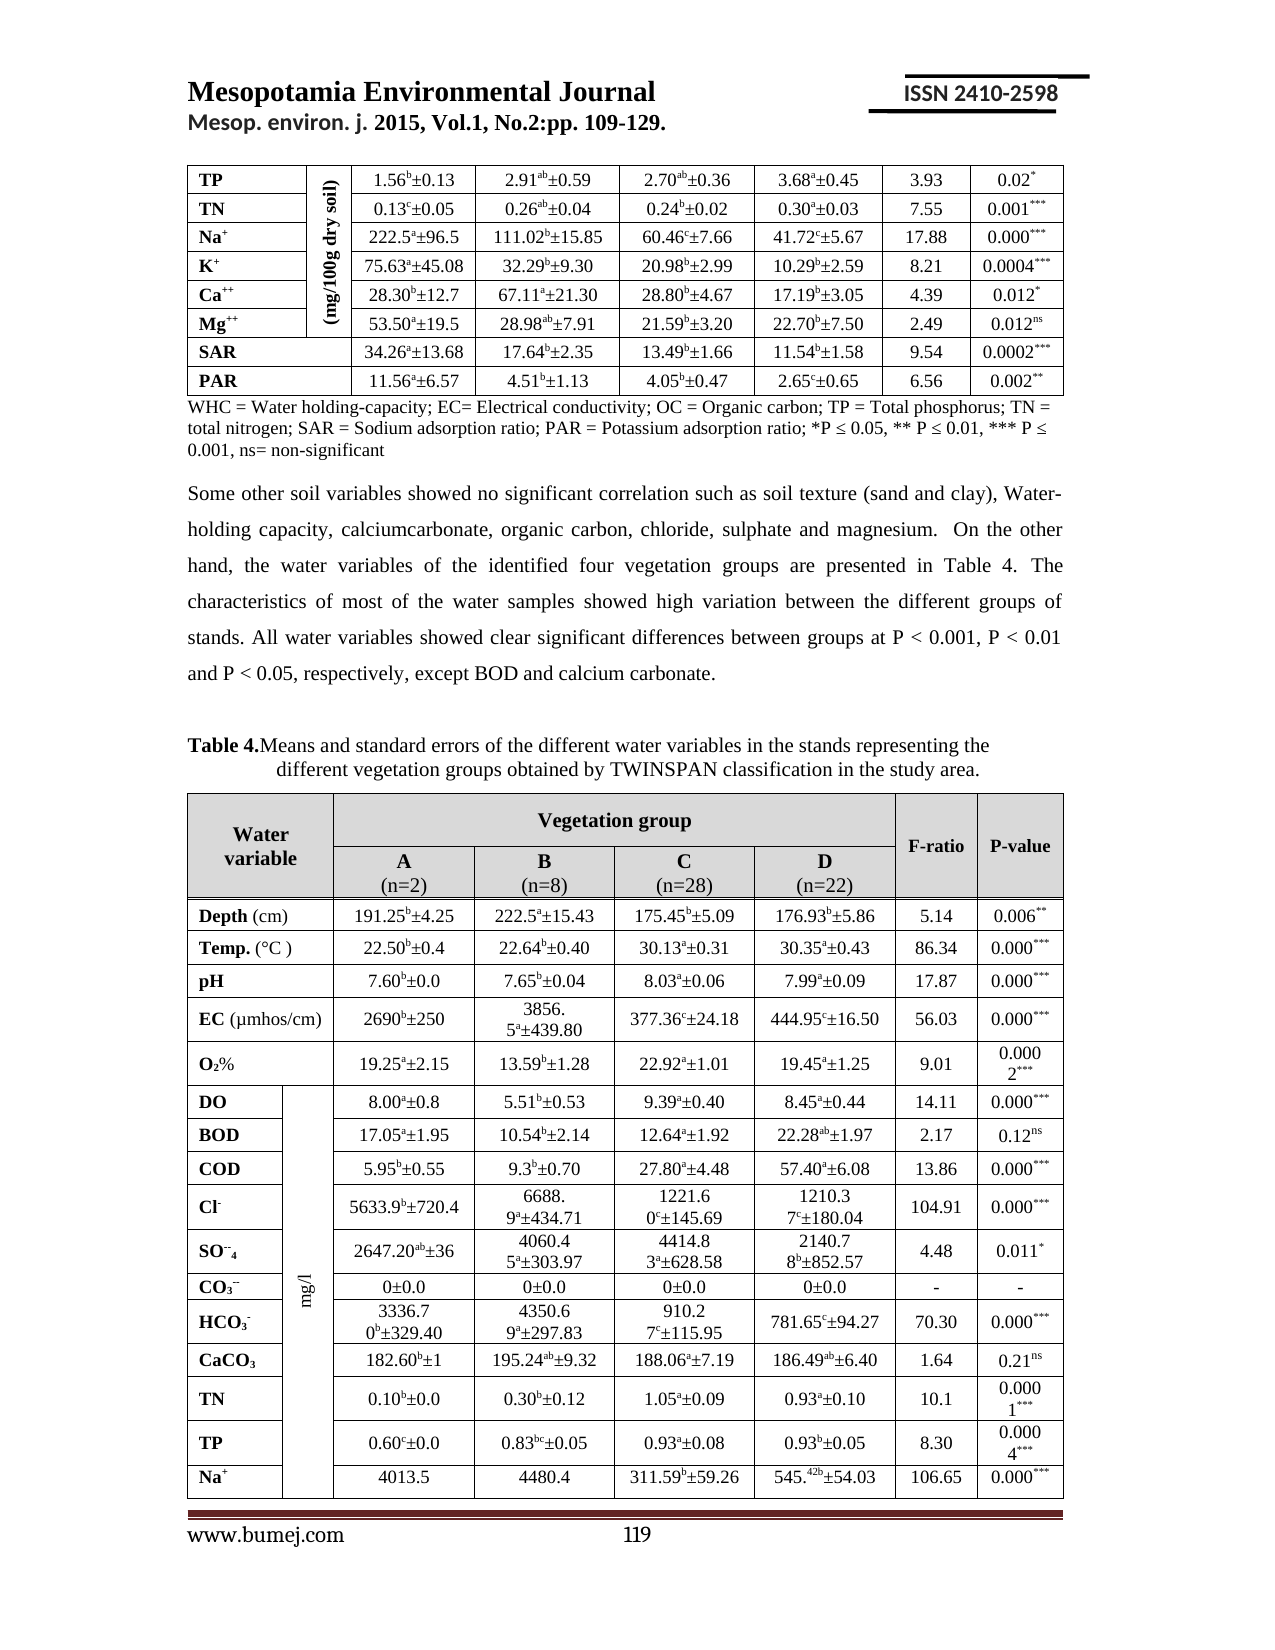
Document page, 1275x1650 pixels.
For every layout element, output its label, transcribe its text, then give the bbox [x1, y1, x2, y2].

table_cell 7.65b±0.04 [475, 965, 614, 997]
table_cell 0.000*** [978, 965, 1063, 997]
table_cell 8.30 [896, 1421, 977, 1464]
table_cell C (n=28) [615, 847, 754, 897]
table_cell HCO3- [188, 1300, 282, 1343]
table_cell 0.011* [978, 1230, 1063, 1273]
table_cell 17.87 [896, 965, 977, 997]
table_cell 0.000*** [978, 998, 1063, 1041]
table_cell 0.93a±0.08 [615, 1421, 754, 1464]
table_cell 7.55 [883, 194, 970, 222]
table_cell 1.64 [896, 1344, 977, 1376]
table_cell COD [188, 1152, 282, 1184]
table_cell 4480.45a±368.01 [475, 1466, 614, 1498]
table_cell 0.93a±0.10 [755, 1377, 895, 1420]
table_cell 53.50a±19.5 [352, 309, 475, 337]
table_cell B (n=8) [475, 847, 614, 897]
table_cell 11.54b±1.58 [755, 338, 882, 366]
table_header F-ratio [896, 794, 977, 897]
table_cell 4.39 [883, 281, 970, 308]
table_cell 70.30 [896, 1300, 977, 1343]
table_cell 67.11a±21.30 [476, 281, 619, 308]
table_cell CO3-- [188, 1274, 282, 1299]
table_cell 3.68a±0.45 [755, 166, 882, 193]
table_cell 2.65c±0.65 [755, 367, 882, 394]
table_header Vegetation group [334, 794, 895, 846]
table_cell 7.60b±0.0 [334, 965, 474, 997]
table_cell Cl- [188, 1185, 282, 1228]
table_cell 2.49 [883, 309, 970, 337]
table_cell 0.000*** [978, 1300, 1063, 1343]
table_cell 0.26ab±0.04 [476, 194, 619, 222]
text Some other soil variables showed no significant correlation such as soil texture (sand and clay), Water-holding capacity, calciumcarbonate, organic carbon, chloride, sulphate and magnesium. On the other hand, the water variables of the identified four vegetation groups are presented in Table 4. The characteristics of most of the water samples showed high variation between the different groups of stands. All water variables showed clear significant differences between groups at P < 0.001, P < 0.01 and P < 0.05, respectively, except BOD and calcium carbonate. [187, 481, 1063, 685]
table_cell 5.95b±0.55 [334, 1152, 474, 1184]
table_cell 0.93b±0.05 [755, 1421, 895, 1464]
table_cell 0.000*** [978, 1466, 1063, 1498]
table_cell 9.39a±0.40 [615, 1086, 754, 1118]
table_cell 27.80a±4.48 [615, 1152, 754, 1184]
table_cell 0.006** [978, 900, 1063, 930]
table_cell 19.45a±1.25 [755, 1042, 895, 1085]
table_cell 111.02b±15.85 [476, 223, 619, 251]
table_cell 106.65 [896, 1466, 977, 1498]
table_cell Temp. (°C ) [188, 931, 333, 963]
table_header P-value [978, 794, 1063, 897]
table_cell BOD [188, 1119, 282, 1151]
table_cell Mg++ [188, 309, 306, 337]
table_cell 28.30b±12.7 [352, 281, 475, 308]
table_cell 191.25b±4.25 [334, 900, 474, 930]
table_cell 7.99a±0.09 [755, 965, 895, 997]
table_cell 9.3b±0.70 [475, 1152, 614, 1184]
table_cell 0.0004*** [971, 252, 1063, 279]
table_cell 0.000*** [971, 223, 1063, 251]
table_cell Depth (cm) [188, 900, 333, 930]
table_cell 86.34 [896, 931, 977, 963]
table_cell 195.24ab±9.32 [475, 1344, 614, 1376]
table_cell 186.49ab±6.40 [755, 1344, 895, 1376]
table_cell 10.29b±2.59 [755, 252, 882, 279]
table_cell 444.95c±16.50 [755, 998, 895, 1041]
table_cell 0.012* [971, 281, 1063, 308]
table_cell 22.28ab±1.97 [755, 1119, 895, 1151]
table_cell 188.06a±7.19 [615, 1344, 754, 1376]
table_cell 0±0.0 [615, 1274, 754, 1299]
table_cell 176.93b±5.86 [755, 900, 895, 930]
table_cell SAR [188, 338, 351, 366]
table_cell D (n=22) [755, 847, 895, 897]
table_cell 0.002** [971, 367, 1063, 394]
table_cell 60.46c±7.66 [620, 223, 754, 251]
table_cell 0.0002*** [971, 338, 1063, 366]
table_cell 1221.60c±145.69 [615, 1185, 754, 1228]
table_cell 0.60c±0.0 [334, 1421, 474, 1464]
table_cell 30.13a±0.31 [615, 931, 754, 963]
text Table 4.Means and standard errors of the different water variables in the stands representing the different vegetation groups obtained by TWINSPAN classification in the study area. [187, 733, 1059, 781]
table_cell 0±0.0 [475, 1274, 614, 1299]
table_cell 0.000*** [978, 1086, 1063, 1118]
table_cell 182.60b±1 [334, 1344, 474, 1376]
table_cell 781.65c±94.27 [755, 1300, 895, 1343]
table_cell 32.29b±9.30 [476, 252, 619, 279]
table_cell 4414.83a±628.58 [615, 1230, 754, 1273]
table_cell 2.70ab±0.36 [620, 166, 754, 193]
table_cell 222.5a±96.5 [352, 223, 475, 251]
table_cell 41.72c±5.67 [755, 223, 882, 251]
table_cell SO--4 [188, 1230, 282, 1273]
table_cell 9.54 [883, 338, 970, 366]
table_cell 9.01 [896, 1042, 977, 1085]
table_cell 8.00a±0.8 [334, 1086, 474, 1118]
table_cell 11.56a±6.57 [352, 367, 475, 394]
table_cell 10.54b±2.14 [475, 1119, 614, 1151]
table_cell 0.02* [971, 166, 1063, 193]
table_cell 3336.70b±329.40 [334, 1300, 474, 1343]
table_cell 2647.20ab±36 [334, 1230, 474, 1273]
table_cell 28.98ab±7.91 [476, 309, 619, 337]
table_cell 75.63a±45.08 [352, 252, 475, 279]
table_cell 0.000*** [978, 1152, 1063, 1184]
table_cell 2140.78b±852.57 [755, 1230, 895, 1273]
table_cell 19.25a±2.15 [334, 1042, 474, 1085]
text WHC = Water holding-capacity; EC= Electrical conductivity; OC = Organic carbon; TP = Total phosphorus; TN = total nitrogen; SAR = Sodium adsorption ratio; PAR = Potassium adsorption ratio; *P ≤ 0.05, ** P ≤ 0.01, *** P ≤ 0.001, ns= non-significant [187, 396, 1063, 460]
table_cell 17.88 [883, 223, 970, 251]
table_cell 21.59b±3.20 [620, 309, 754, 337]
table_cell 1.56b±0.13 [352, 166, 475, 193]
table_cell 545.42b±54.03 [755, 1466, 895, 1498]
table_cell 20.98b±2.99 [620, 252, 754, 279]
table_cell 17.19b±3.05 [755, 281, 882, 308]
table_cell 8.03a±0.06 [615, 965, 754, 997]
table_cell 4.51b±1.13 [476, 367, 619, 394]
table_cell 2.17 [896, 1119, 977, 1151]
table_cell 910.27c±115.95 [615, 1300, 754, 1343]
table_cell 0±0.0 [334, 1274, 474, 1299]
table_header Water variable [188, 794, 333, 897]
table_cell 0.12ns [978, 1119, 1063, 1151]
table_cell 3856.5a±439.80 [475, 998, 614, 1041]
table_cell 14.11 [896, 1086, 977, 1118]
table_cell 0.10b±0.0 [334, 1377, 474, 1420]
table_cell 22.64b±0.40 [475, 931, 614, 963]
table_cell TN [188, 1377, 282, 1420]
table_cell 8.45a±0.44 [755, 1086, 895, 1118]
table_cell 2.91ab±0.59 [476, 166, 619, 193]
table_cell pH [188, 965, 333, 997]
table_cell 175.45b±5.09 [615, 900, 754, 930]
table_cell mg/l [283, 1086, 333, 1498]
table_cell 5633.9b±720.4 [334, 1185, 474, 1228]
table_cell Na+ [188, 223, 306, 251]
table_cell A (n=2) [334, 847, 474, 897]
table_cell 0.000*** [978, 1185, 1063, 1228]
table_cell CaCO3 [188, 1344, 282, 1376]
table_cell 8.21 [883, 252, 970, 279]
table_cell 3.93 [883, 166, 970, 193]
table_cell 56.03 [896, 998, 977, 1041]
table_cell 0.012ns [971, 309, 1063, 337]
table_cell TP [188, 166, 306, 193]
table_cell 0±0.0 [755, 1274, 895, 1299]
table_cell 17.05a±1.95 [334, 1119, 474, 1151]
table_cell 22.92a±1.01 [615, 1042, 754, 1085]
table_cell 22.50b±0.4 [334, 931, 474, 963]
table_cell PAR [188, 367, 351, 394]
table_cell 4.05b±0.47 [620, 367, 754, 394]
table_cell - [896, 1274, 977, 1299]
table_cell 13.59b±1.28 [475, 1042, 614, 1085]
table_cell 10.1 [896, 1377, 977, 1420]
table_cell 0.000*** [978, 931, 1063, 963]
table_cell 222.5a±15.43 [475, 900, 614, 930]
table_cell O2% [188, 1042, 333, 1085]
table_cell K+ [188, 252, 306, 279]
table_cell 377.36c±24.18 [615, 998, 754, 1041]
table_cell 13.49b±1.66 [620, 338, 754, 366]
table_cell 4.48 [896, 1230, 977, 1273]
table_cell 57.40a±6.08 [755, 1152, 895, 1184]
table_cell 0.0002*** [978, 1042, 1063, 1085]
table_cell 0.13c±0.05 [352, 194, 475, 222]
table_cell Na+ [188, 1466, 282, 1498]
table_cell 0.24b±0.02 [620, 194, 754, 222]
table_cell TP [188, 1421, 282, 1464]
table_cell 13.86 [896, 1152, 977, 1184]
table_cell - [978, 1274, 1063, 1299]
table_cell 0.30b±0.12 [475, 1377, 614, 1420]
table_cell 0.21ns [978, 1344, 1063, 1376]
table_cell 0.30a±0.03 [755, 194, 882, 222]
table_cell 28.80b±4.67 [620, 281, 754, 308]
table_cell 5.51b±0.53 [475, 1086, 614, 1118]
table_cell 0.001*** [971, 194, 1063, 222]
table_cell 30.35a±0.43 [755, 931, 895, 963]
table_cell EC (µmhos/cm) [188, 998, 333, 1041]
table_cell 17.64b±2.35 [476, 338, 619, 366]
table_cell 104.91 [896, 1185, 977, 1228]
table_cell 2690b±250 [334, 998, 474, 1041]
table_cell 4060.45a±303.97 [475, 1230, 614, 1273]
table_cell 1.05a±0.09 [615, 1377, 754, 1420]
table_cell 12.64a±1.92 [615, 1119, 754, 1151]
table_cell DO [188, 1086, 282, 1118]
table_cell TN [188, 194, 306, 222]
table_cell 0.0001*** [978, 1377, 1063, 1420]
table_cell 4013.50a±397.9 [334, 1466, 474, 1498]
table_cell 22.70b±7.50 [755, 309, 882, 337]
table_cell 0.83bc±0.05 [475, 1421, 614, 1464]
table_cell 4350.69a±297.83 [475, 1300, 614, 1343]
table_cell (mg/100g dry soil) [307, 166, 351, 337]
table_cell 6.56 [883, 367, 970, 394]
table_cell Ca++ [188, 281, 306, 308]
table_cell 0.0004*** [978, 1421, 1063, 1464]
table_cell 6688.9a±434.71 [475, 1185, 614, 1228]
table_cell 34.26a±13.68 [352, 338, 475, 366]
table_cell 311.59b±59.26 [615, 1466, 754, 1498]
table_cell 1210.37c±180.04 [755, 1185, 895, 1228]
table_cell 5.14 [896, 900, 977, 930]
